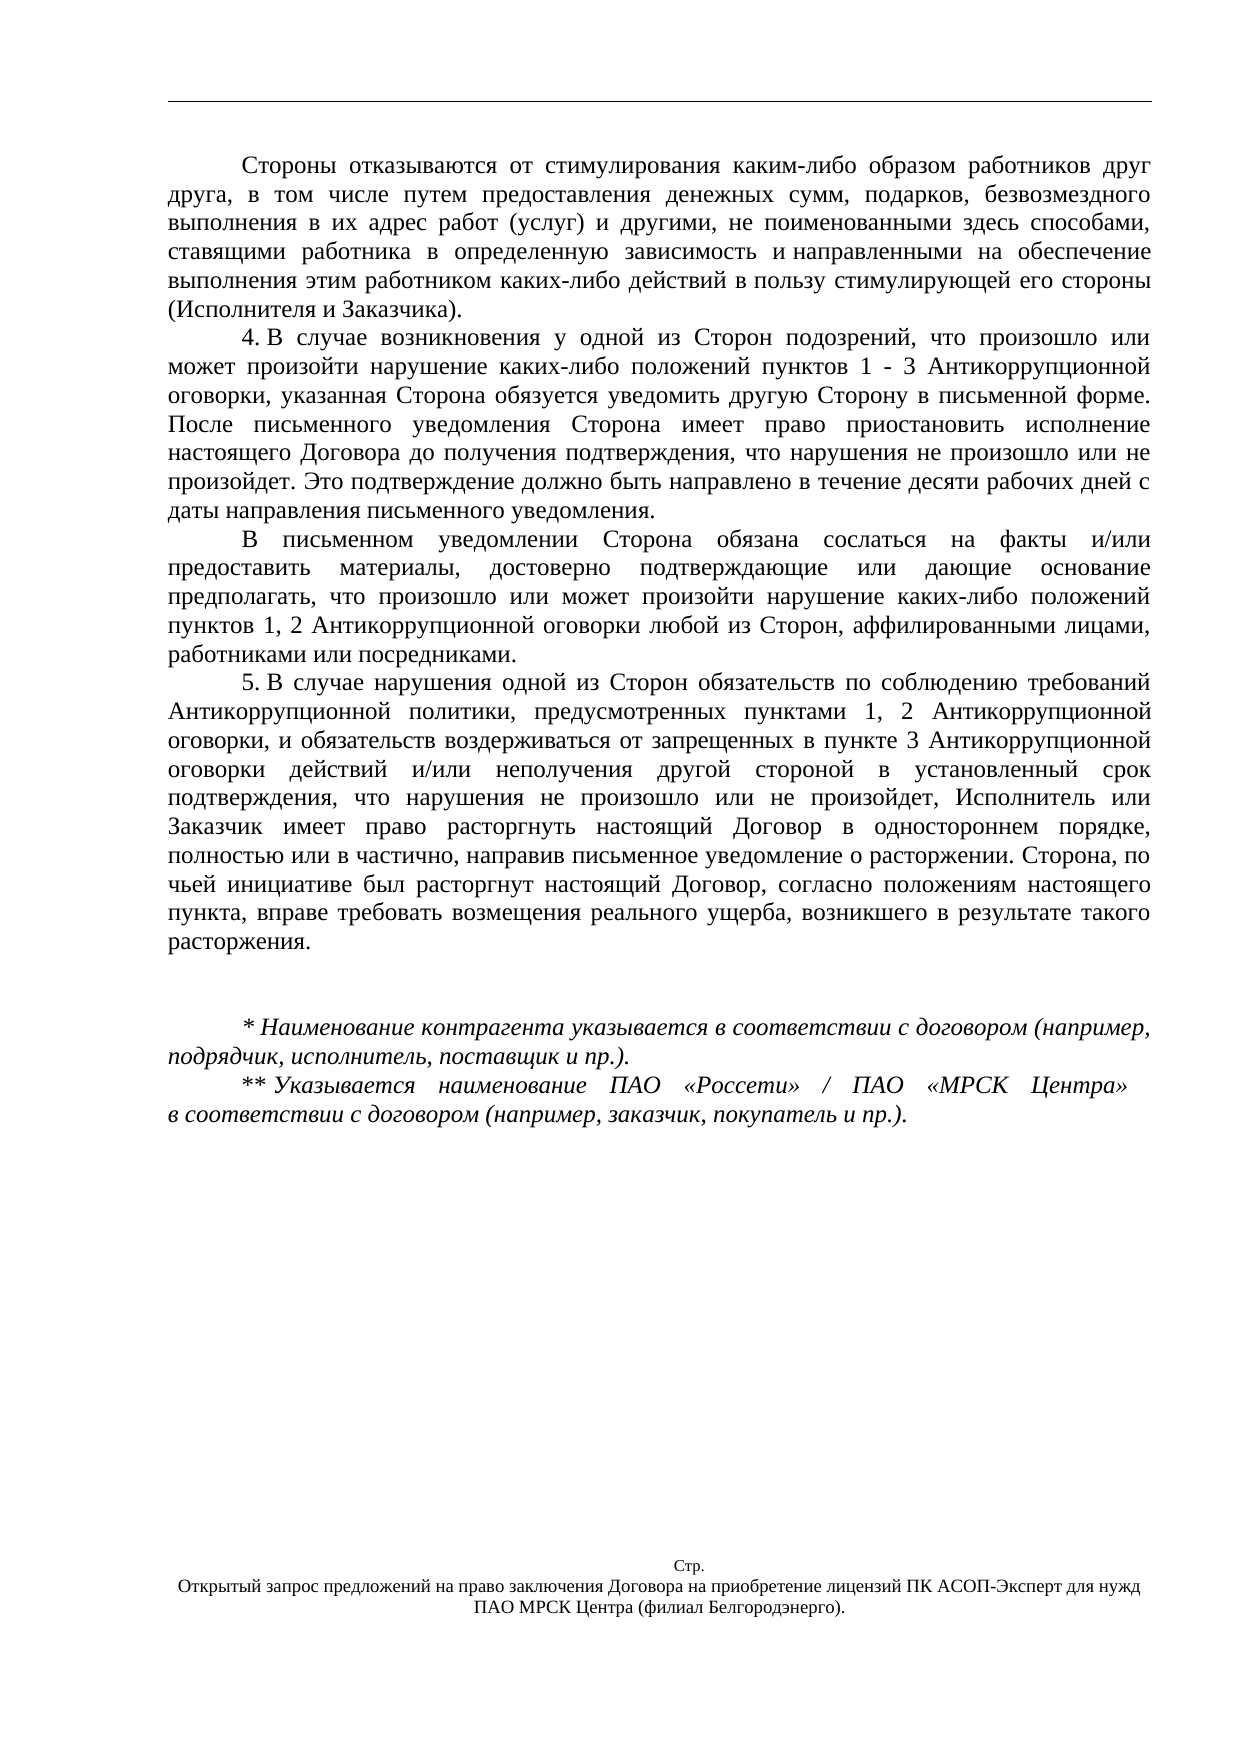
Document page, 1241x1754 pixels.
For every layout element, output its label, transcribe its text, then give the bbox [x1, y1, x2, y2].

text В письменном уведомлении Сторона обязана сослаться на факты и/или предоставить материалы, достоверно подтверждающие или дающие основание предполагать, что произошло или может произойти нарушение каких-либо положений пунктов 1, 2 Антикоррупционной оговорки любой из Сторон, аффилированными лицами, работниками или посредниками. [168, 524, 1152, 667]
text 4. В случае возникновения у одной из Сторон подозрений, что произошло или может произойти нарушение каких-либо положений пунктов 1 - 3 Антикоррупционной оговорки, указанная Сторона обязуется уведомить другую Сторону в письменной форме. После письменного уведомления Сторона имеет право приостановить исполнение настоящего Договора до получения подтверждения, что нарушения не произошло или не произойдет. Это подтверждение должно быть направлено в течение десяти рабочих дней с даты направления письменного уведомления. [168, 322, 1152, 524]
text * Наименование контрагента указывается в соответствии с договором (например, подрядчик, исполнитель, поставщик и пр.). [168, 1012, 1152, 1070]
text ** Указывается наименование ПАО «Россети» / ПАО «МРСК Центра» в соответствии с договором (например, заказчик, покупатель и пр.). [168, 1070, 1152, 1127]
text 5. В случае нарушения одной из Сторон обязательств по соблюдению требований Антикоррупционной политики, предусмотренных пунктами 1, 2 Антикоррупционной оговорки, и обязательств воздерживаться от запрещенных в пункте 3 Антикоррупционной оговорки действий и/или неполучения другой стороной в установленный срок подтверждения, что нарушения не произошло или не произойдет, Исполнитель или Заказчик имеет право расторгнуть настоящий Договор в одностороннем порядке, полностью или в частично, направив письменное уведомление о расторжении. Сторона, по чьей инициативе был расторгнут настоящий Договор, согласно положениям настоящего пункта, вправе требовать возмещения реального ущерба, возникшего в результате такого расторжения. [168, 667, 1152, 955]
text Стороны отказываются от стимулирования каким-либо образом работников друг друга, в том числе путем предоставления денежных сумм, подарков, безвозмездного выполнения в их адрес работ (услуг) и другими, не поименованными здесь способами, ставящими работника в определенную зависимость и направленными на обеспечение выполнения этим работником каких-либо действий в пользу стимулирующей его стороны (Исполнителя и Заказчика). [168, 150, 1152, 322]
